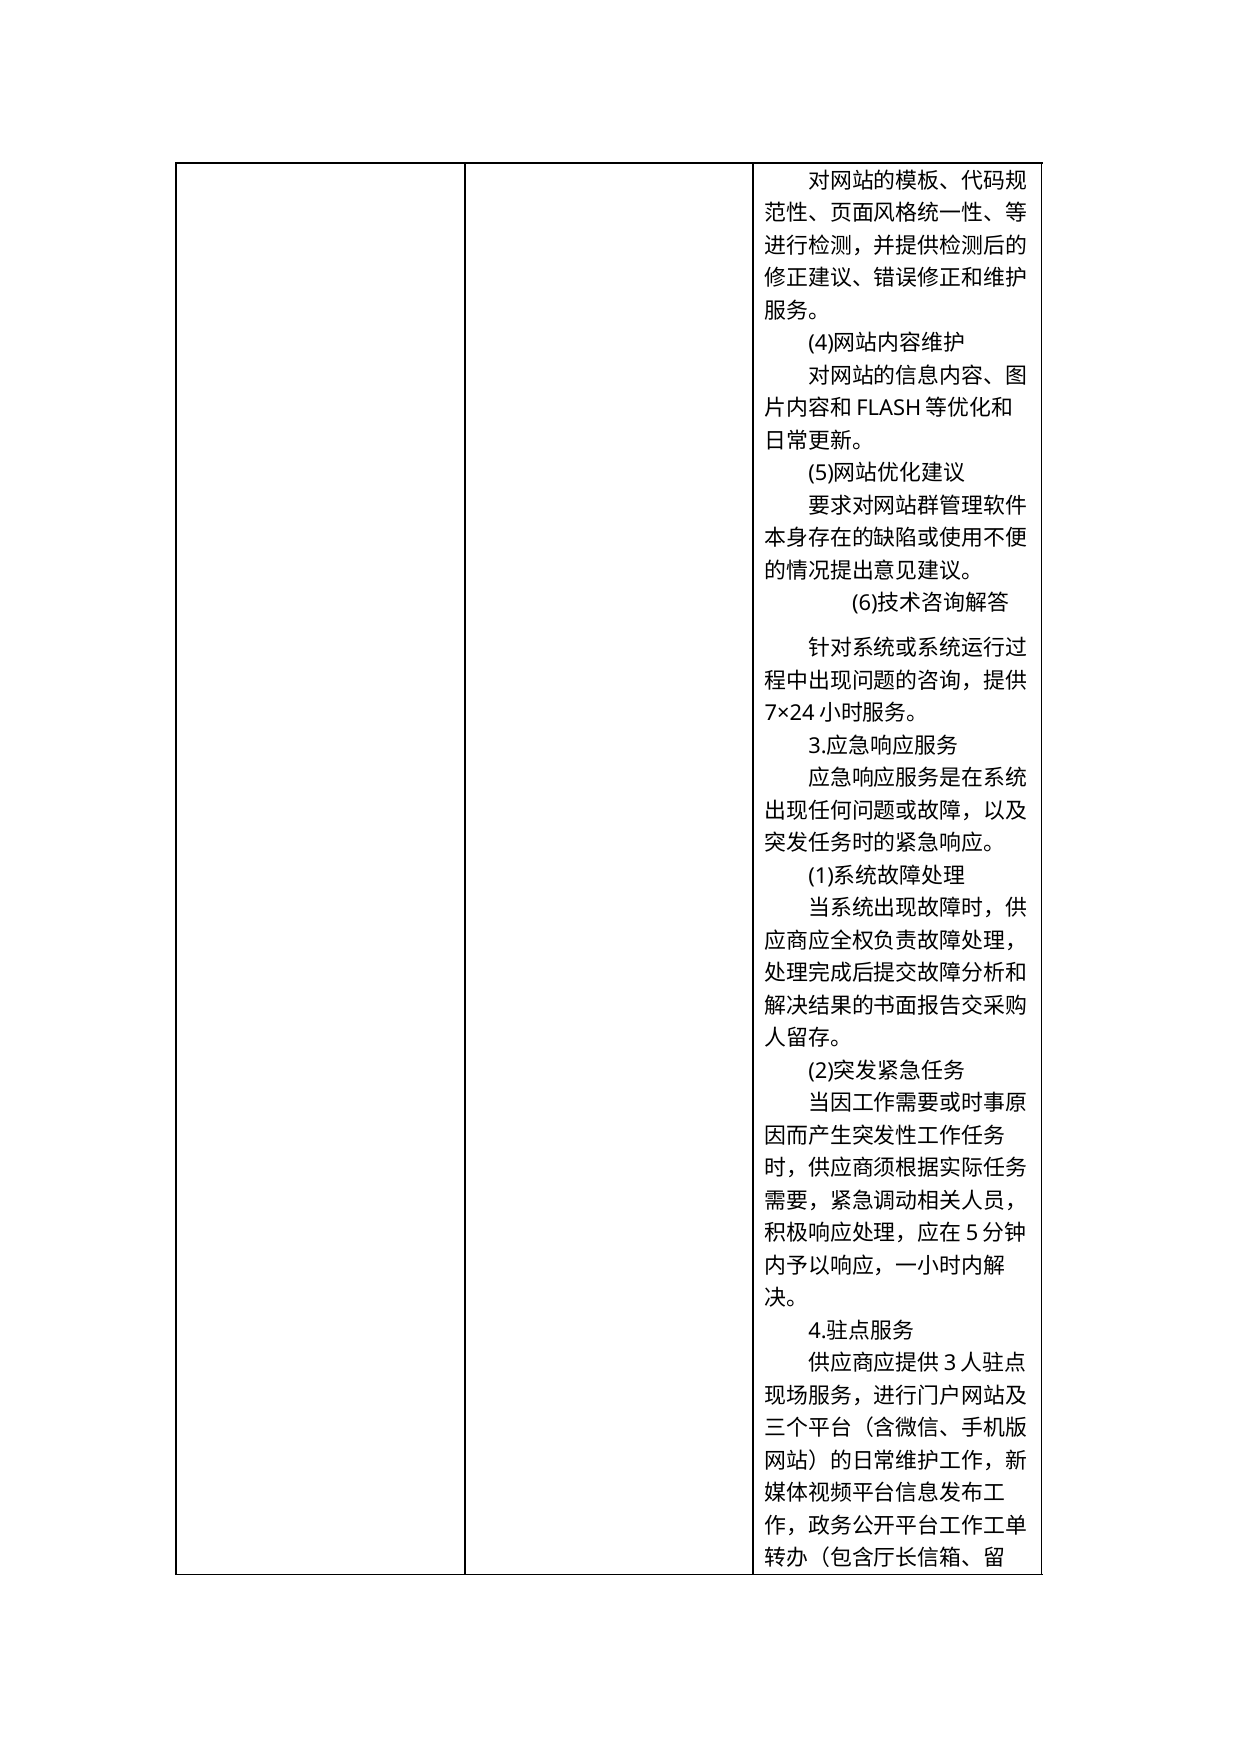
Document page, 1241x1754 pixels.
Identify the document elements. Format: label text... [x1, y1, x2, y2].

table_cell 1 [177, 164, 464, 1573]
table_cell [466, 164, 752, 1573]
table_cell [754, 164, 1041, 1573]
